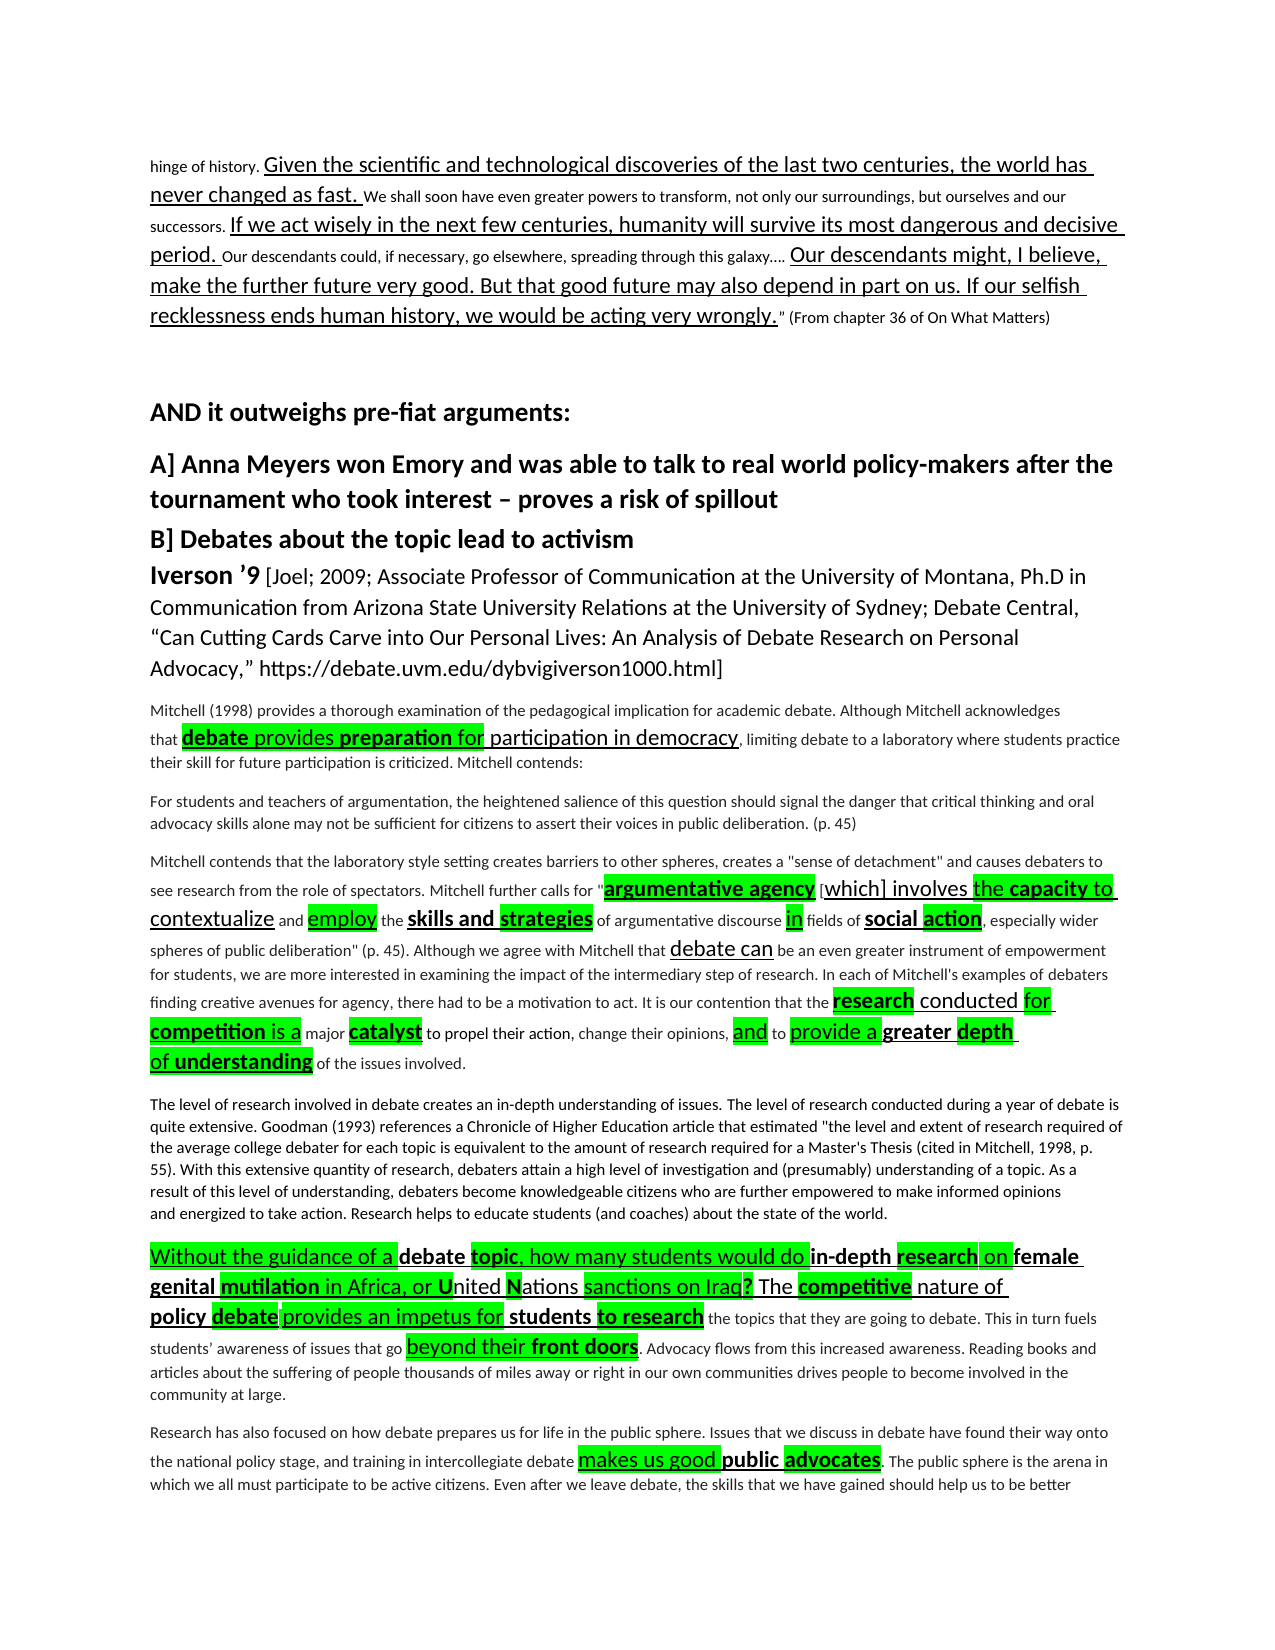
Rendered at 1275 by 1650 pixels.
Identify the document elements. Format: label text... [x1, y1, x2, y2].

text The level of research involved in debate creates an in-depth understanding of issues. The level of research conducted during a year of debate is quite extensive. Goodman (1993) references a Chronicle of Higher Education article that estimated "the level and extent of research required of the average college debater for each topic is equivalent to the amount of research required for a Master's Thesis (cited in Mitchell, 1998, p. 55). With this extensive quantity of research, debaters attain a high level of investigation and (presumably) understanding of a topic. As a result of this level of understanding, debaters become knowledgeable citizens who are further empowered to make informed opinions and energized to take action. Research helps to educate students (and coaches) about the state of the world. [150, 1094, 1125, 1224]
text Without the guidance of a debate topic, how many students would do in-depth research on female genital mutilation in Africa, or United Nations sanctions on Iraq? The competitive nature of policy debate provides an impetus for students to research the topics that they are going to debate. This in turn fuels students’ awareness of issues that go beyond their front doors. Advocacy flows from this increased awareness. Reading books and articles about the suffering of people thousands of miles away or right in our own communities drives people to become involved in the community at large. [150, 1242, 1125, 1404]
text Mitchell contends that the laboratory style setting creates barriers to other spheres, creates a "sense of detachment" and causes debaters to see research from the role of spectators. Mitchell further calls for "argumentative agency [which] involves the capacity to contextualize and employ the skills and strategies of argumentative discourse in fields of social action, especially wider spheres of public deliberation" (p. 45). Although we agree with Mitchell that debate can be an even greater instrument of empowerment for students, we are more interested in examining the impact of the intermediary step of research. In each of Mitchell's examples of debaters finding creative avenues for agency, there had to be a motivation to act. It is our contention that the research conducted for competition is a major catalyst to propel their action, change their opinions, and to provide a greater depth of understanding of the issues involved. [150, 852, 1125, 1075]
text Mitchell (1998) provides a thorough examination of the pedagogical implication for academic debate. Although Mitchell acknowledges that debate provides preparation for participation in democracy, limiting debate to a laboratory where students practice their skill for future participation is criticized. Mitchell contends: [150, 701, 1125, 773]
text Iverson ’9 [Joel; 2009; Associate Professor of Communication at the University of Montana, Ph.D in Communication from Arizona State University Relations at the University of Sydney; Debate Central, “Can Cutting Cards Carve into Our Personal Lives: An Analysis of Debate Research on Personal Advocacy,” https://debate.uvm.edu/dybvigiverson1000.html] [150, 558, 1125, 682]
subtitle A] Anna Meyers won Emory and was able to talk to real world policy-makers after the tournament who took interest – proves a risk of spillout [150, 447, 1125, 516]
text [150, 150, 1125, 329]
subtitle B] Debates about the topic lead to activism [150, 522, 1125, 556]
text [150, 1422, 1125, 1495]
text For students and teachers of argumentation, the heightened salience of this question should signal the danger that critical thinking and oral advocacy skills alone may not be sufficient for citizens to assert their voices in public deliberation. (p. 45) [150, 791, 1125, 833]
text AND it outweighs pre-fiat arguments: [150, 395, 1125, 428]
